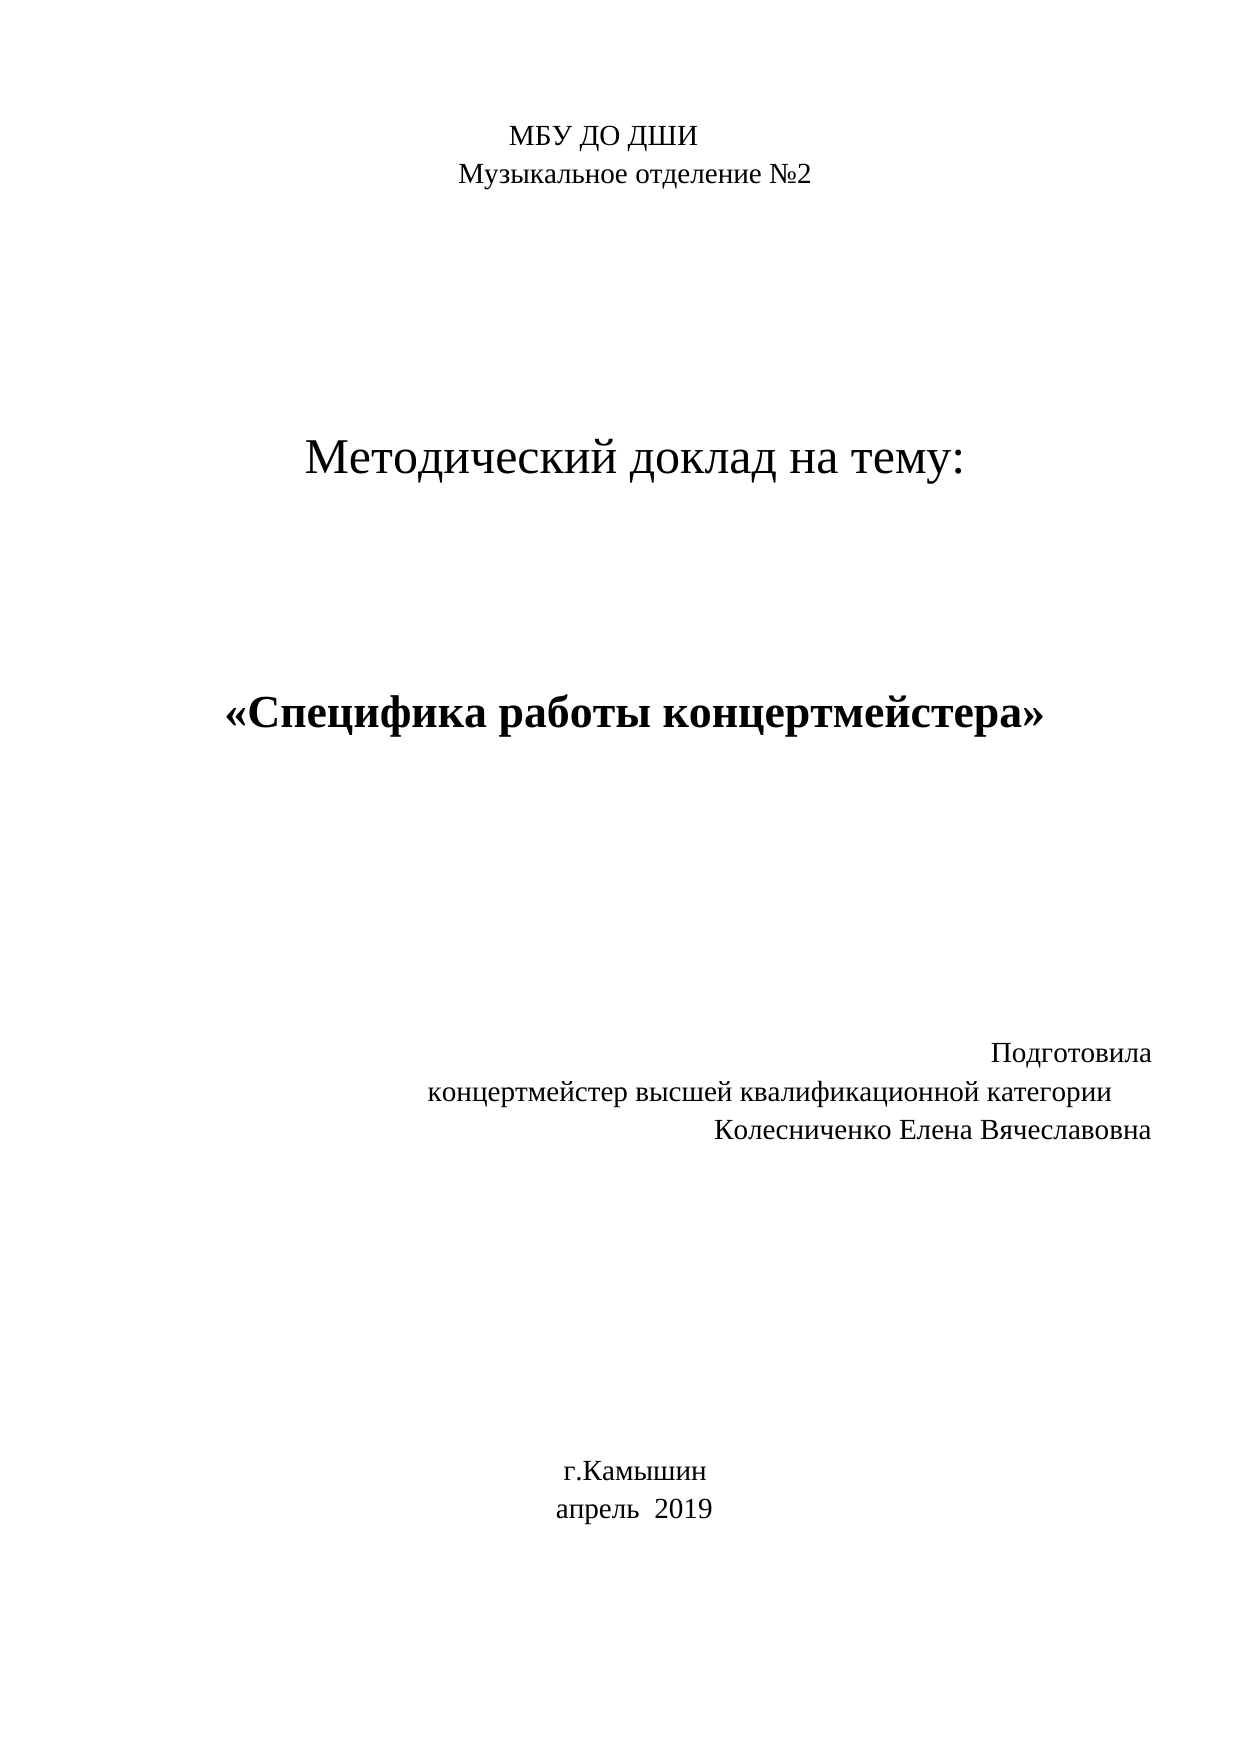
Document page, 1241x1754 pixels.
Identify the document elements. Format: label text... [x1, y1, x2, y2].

text МБУ ДО ДШИ [118, 118, 1152, 152]
text г.Камышин [118, 1453, 1152, 1486]
text концертмейстер высшей квалификационной категории [118, 1074, 1152, 1107]
text Методический доклад на тему: [118, 426, 1152, 484]
text апрель 2019 [118, 1491, 1152, 1525]
text Музыкальное отделение №2 [118, 157, 1152, 190]
text Подготовила [118, 1035, 1152, 1069]
text «Специфика работы концертмейстера» [118, 685, 1152, 738]
text Колесниченко Елена Вячеславовна [118, 1112, 1152, 1146]
